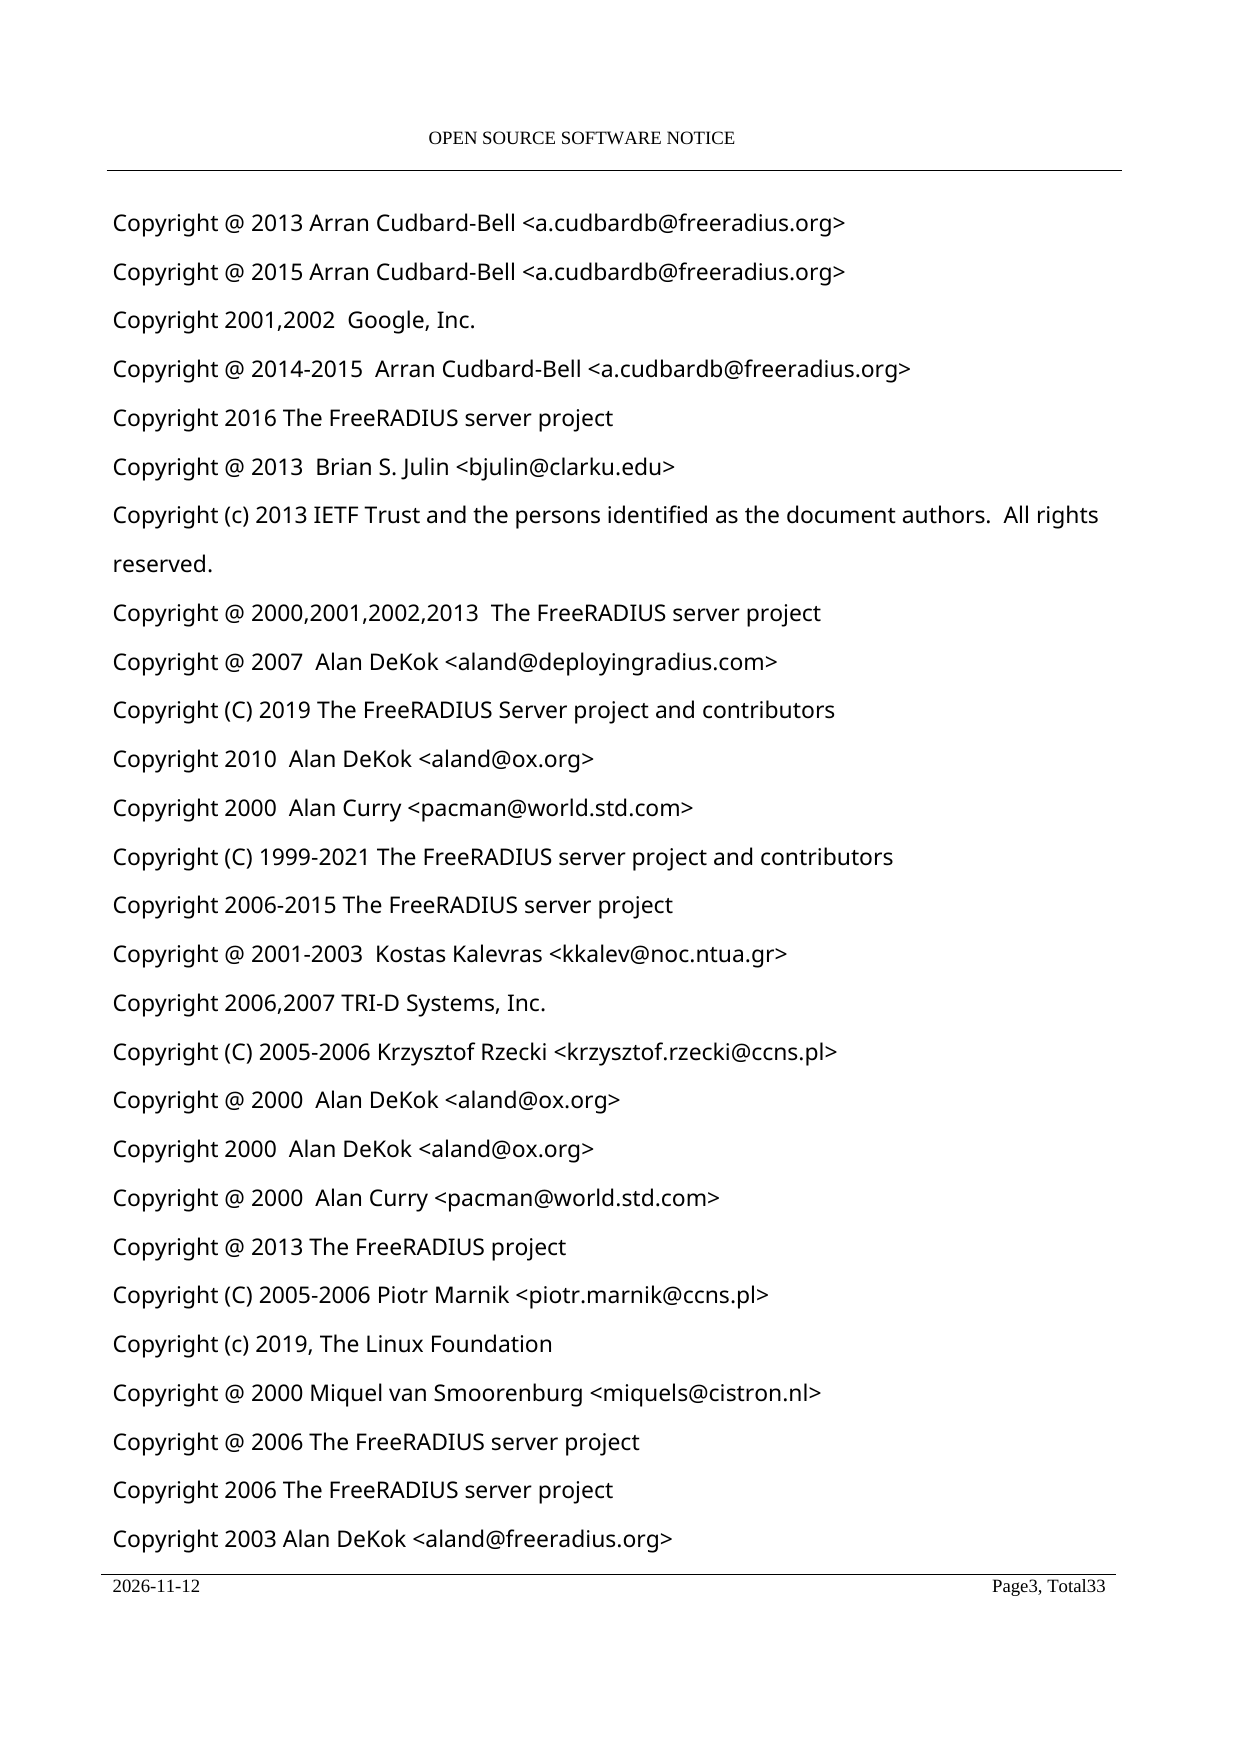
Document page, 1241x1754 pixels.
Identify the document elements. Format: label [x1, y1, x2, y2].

text [112, 206, 1128, 1555]
